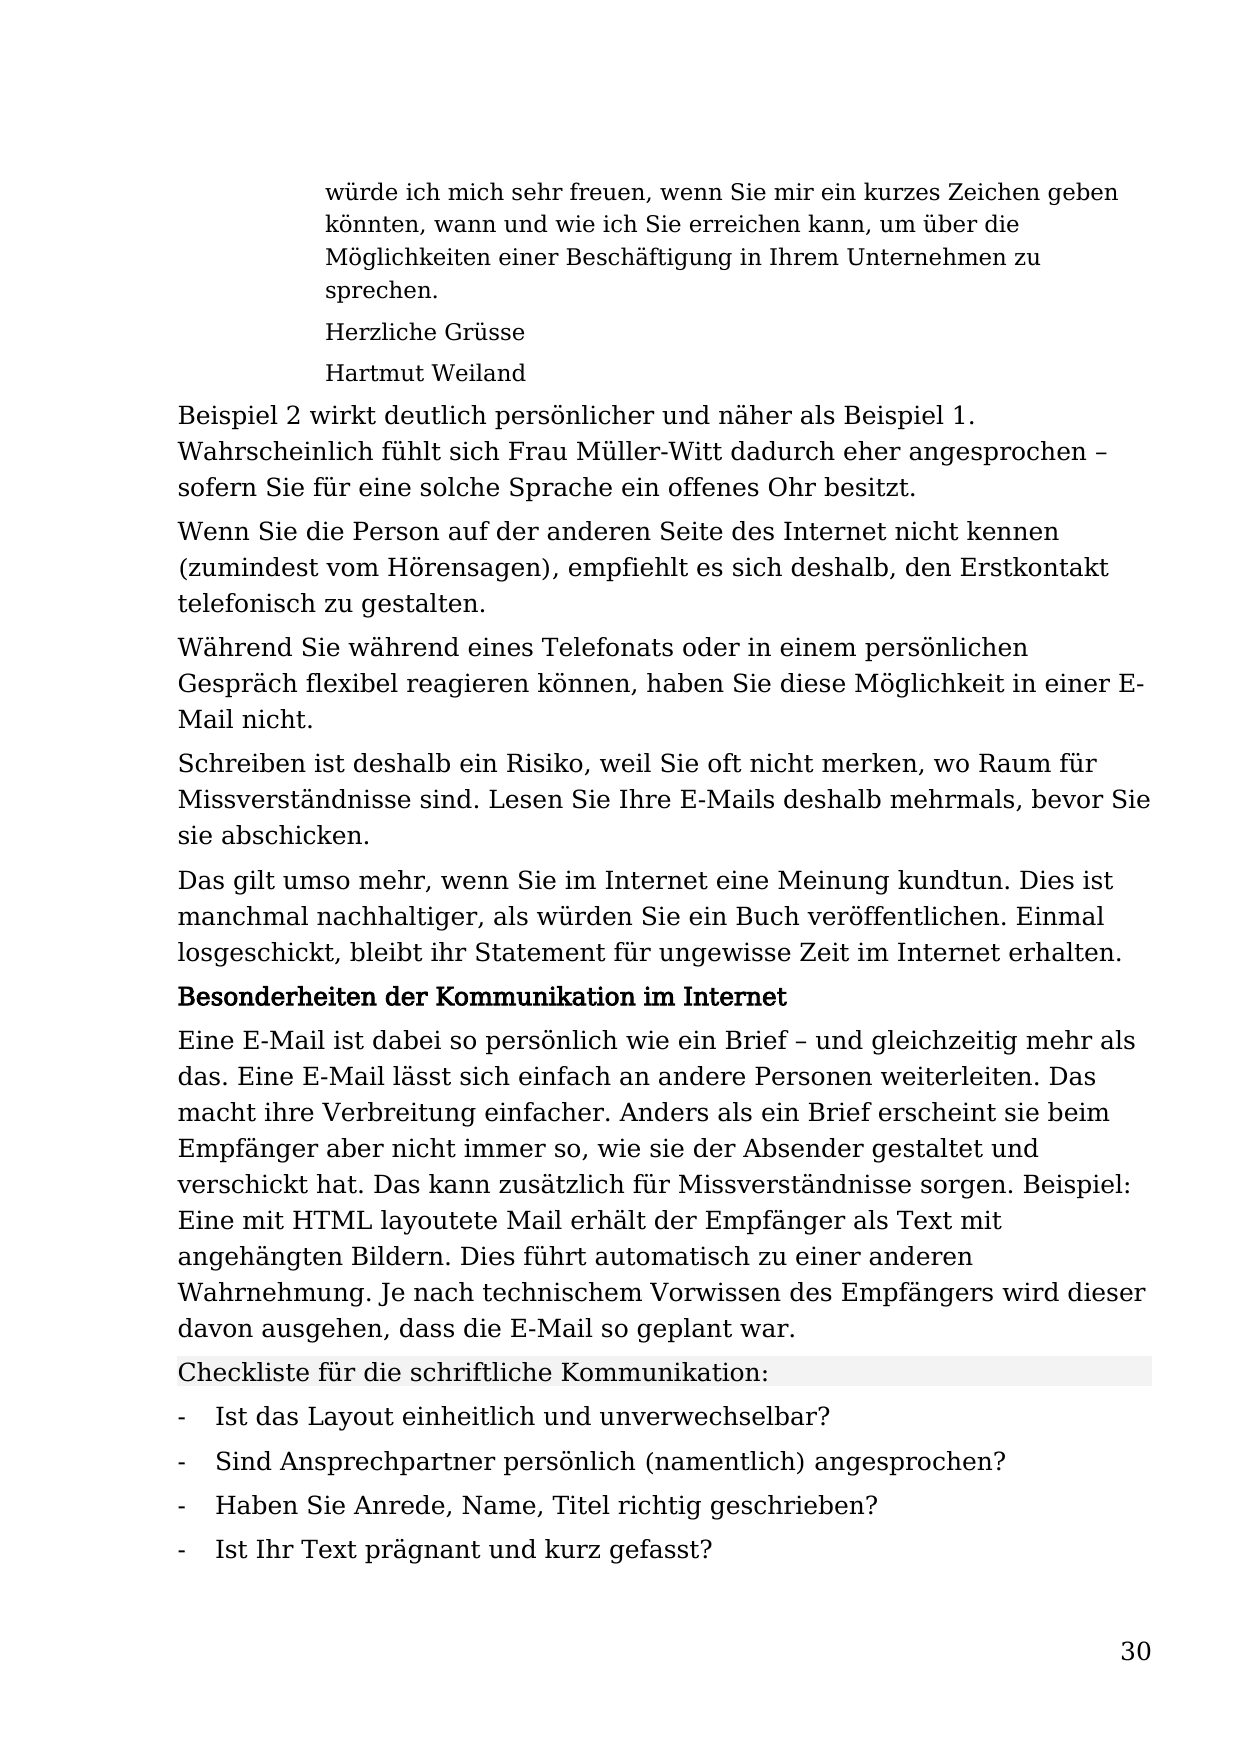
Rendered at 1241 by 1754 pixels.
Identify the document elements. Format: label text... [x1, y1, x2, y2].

text Während Sie während eines Telefonats oder in einem persönlichen Gespräch flexibel reagieren können, haben Sie diese Möglichkeit in einer E-Mail nicht. [177, 632, 1152, 734]
text Herzliche Grüsse [325, 317, 1152, 345]
text Schreiben ist deshalb ein Risiko, weil Sie oft nicht merken, wo Raum für Missverständnisse sind. Lesen Sie Ihre E-Mails deshalb mehrmals, bevor Sie sie abschicken. [177, 748, 1152, 850]
text Besonderheiten der Kommunikation im Internet [177, 980, 1152, 1010]
text Beispiel 2 wirkt deutlich persönlicher und näher als Beispiel 1. Wahrscheinlich fühlt sich Frau Müller-Witt dadurch eher angesprochen – sofern Sie für eine solche Sprache ein offenes Ohr besitzt. [177, 400, 1152, 502]
text Ist das Layout einheitlich und unverwechselbar? [177, 1401, 1152, 1431]
text Hartmut Weiland [325, 358, 1152, 386]
text Wenn Sie die Person auf der anderen Seite des Internet nicht kennen (zumindest vom Hörensagen), empfiehlt es sich deshalb, den Erstkontakt telefonisch zu gestalten. [177, 516, 1152, 618]
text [325, 177, 1152, 303]
text Haben Sie Anrede, Name, Titel richtig geschrieben? [177, 1489, 1152, 1519]
text Checkliste für die schriftliche Kommunikation: [177, 1356, 1152, 1386]
text Das gilt umso mehr, wenn Sie im Internet eine Meinung kundtun. Dies ist manchmal nachhaltiger, als würden Sie ein Buch veröffentlichen. Einmal losgeschickt, bleibt ihr Statement für ungewisse Zeit im Internet erhalten. [177, 864, 1152, 966]
text Eine E-Mail ist dabei so persönlich wie ein Brief – und gleichzeitig mehr als das. Eine E-Mail lässt sich einfach an andere Personen weiterleiten. Das macht ihre Verbreitung einfacher. Anders als ein Brief erscheint sie beim Empfänger aber nicht immer so, wie sie der Absender gestaltet und verschickt hat. Das kann zusätzlich für Missverständnisse sorgen. Beispiel: Eine mit HTML layoutete Mail erhält der Empfänger als Text mit angehängten Bildern. Dies führt automatisch zu einer anderen Wahrnehmung. Je nach technischem Vorwissen des Empfängers wird dieser davon ausgehen, dass die E-Mail so geplant war. [177, 1025, 1152, 1342]
text Ist Ihr Text prägnant und kurz gefasst? [177, 1534, 1152, 1564]
text Sind Ansprechpartner persönlich (namentlich) angesprochen? [177, 1445, 1152, 1475]
